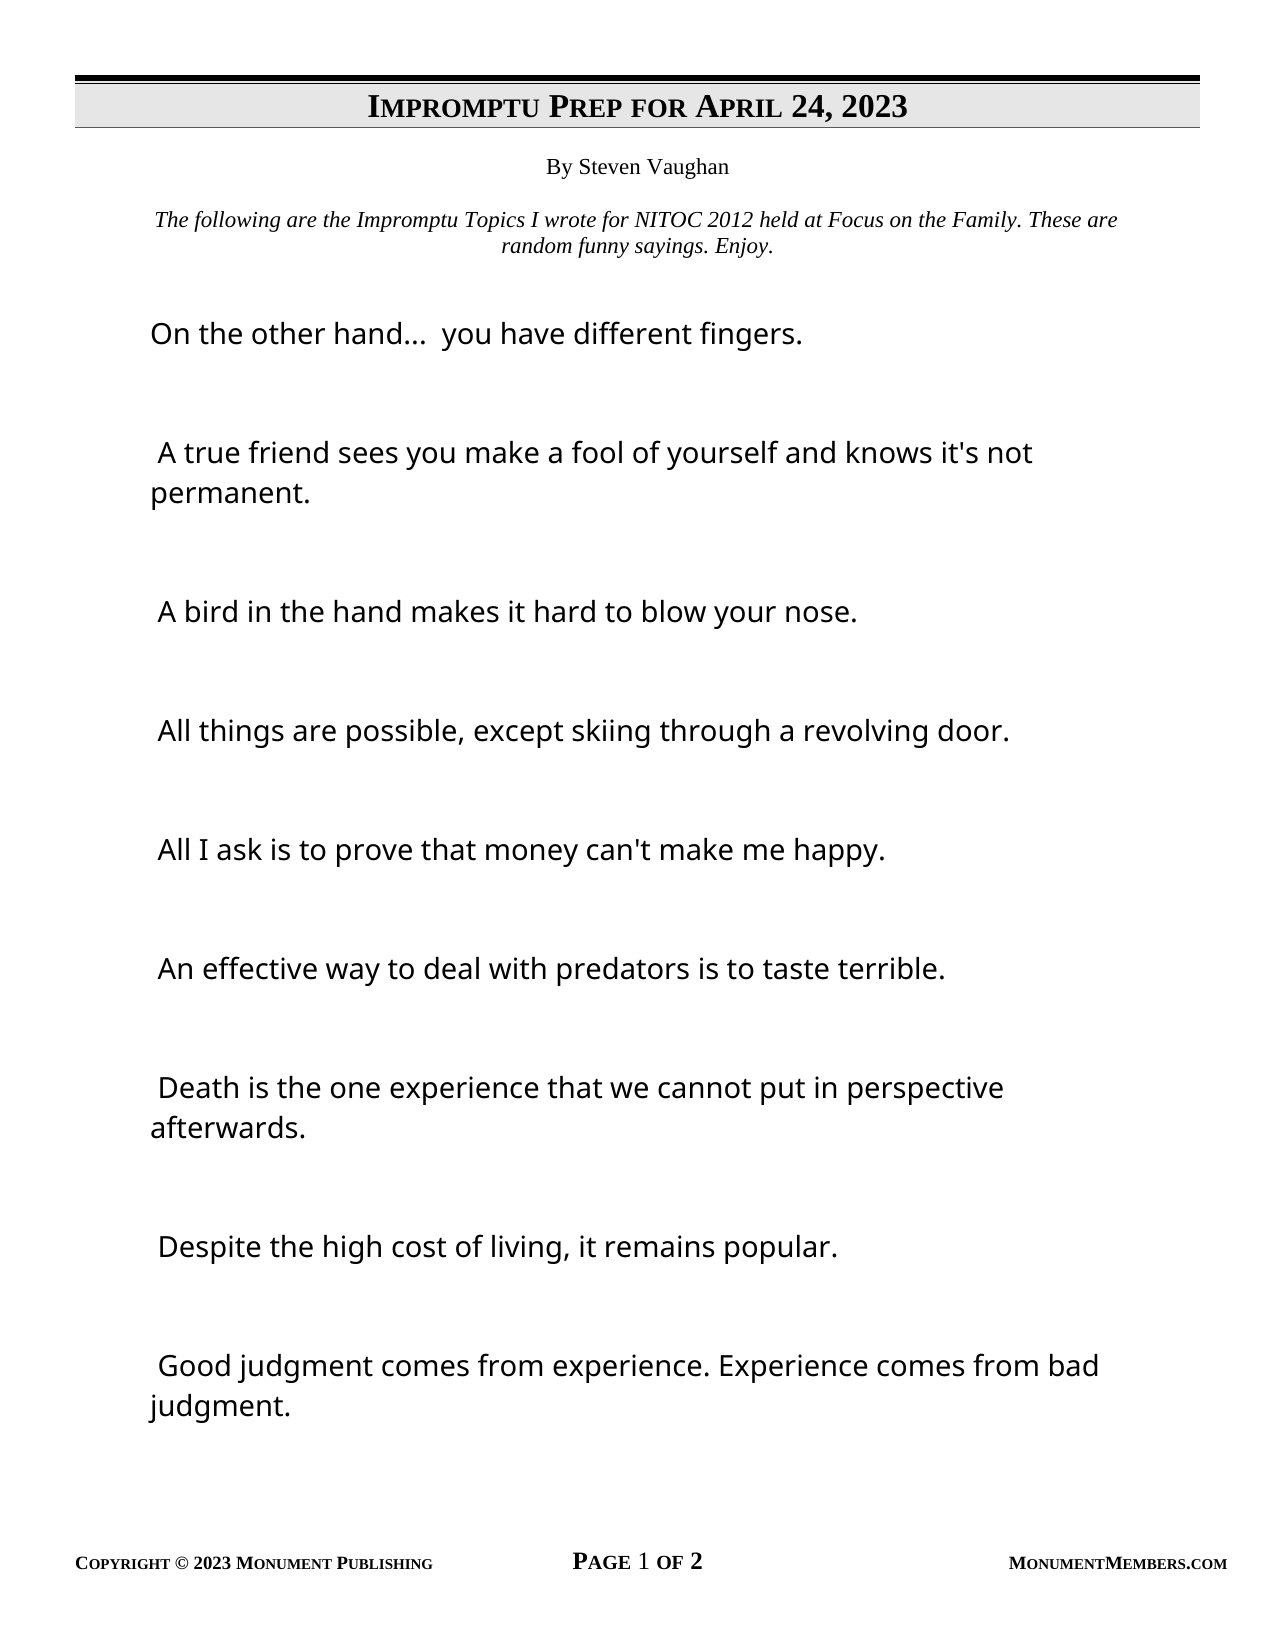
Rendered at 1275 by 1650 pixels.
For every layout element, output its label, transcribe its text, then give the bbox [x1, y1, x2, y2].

text The following are the Impromptu Topics I wrote for NITOC 2012 held at Focus on the Family. These are random funny sayings. Enjoy. [150, 206, 1125, 258]
text All things are possible, except skiing through a revolving door. [150, 710, 1125, 750]
text A true friend sees you make a fool of yourself and knows it's not permanent. [150, 432, 1125, 512]
text All I ask is to prove that money can't make me happy. [150, 829, 1125, 869]
text A bird in the hand makes it hard to blow your nose. [150, 591, 1125, 631]
title Impromptu Prep for April 24, 2023 [75, 84, 1200, 127]
text On the other hand... you have different fingers. [150, 313, 1125, 353]
text An effective way to deal with predators is to taste terrible. [150, 948, 1125, 988]
text Death is the one experience that we cannot put in perspective afterwards. [150, 1067, 1125, 1147]
text Good judgment comes from experience. Experience comes from bad judgment. [150, 1345, 1125, 1424]
text By Steven Vaughan [150, 153, 1125, 179]
text Despite the high cost of living, it remains popular. [150, 1226, 1125, 1266]
